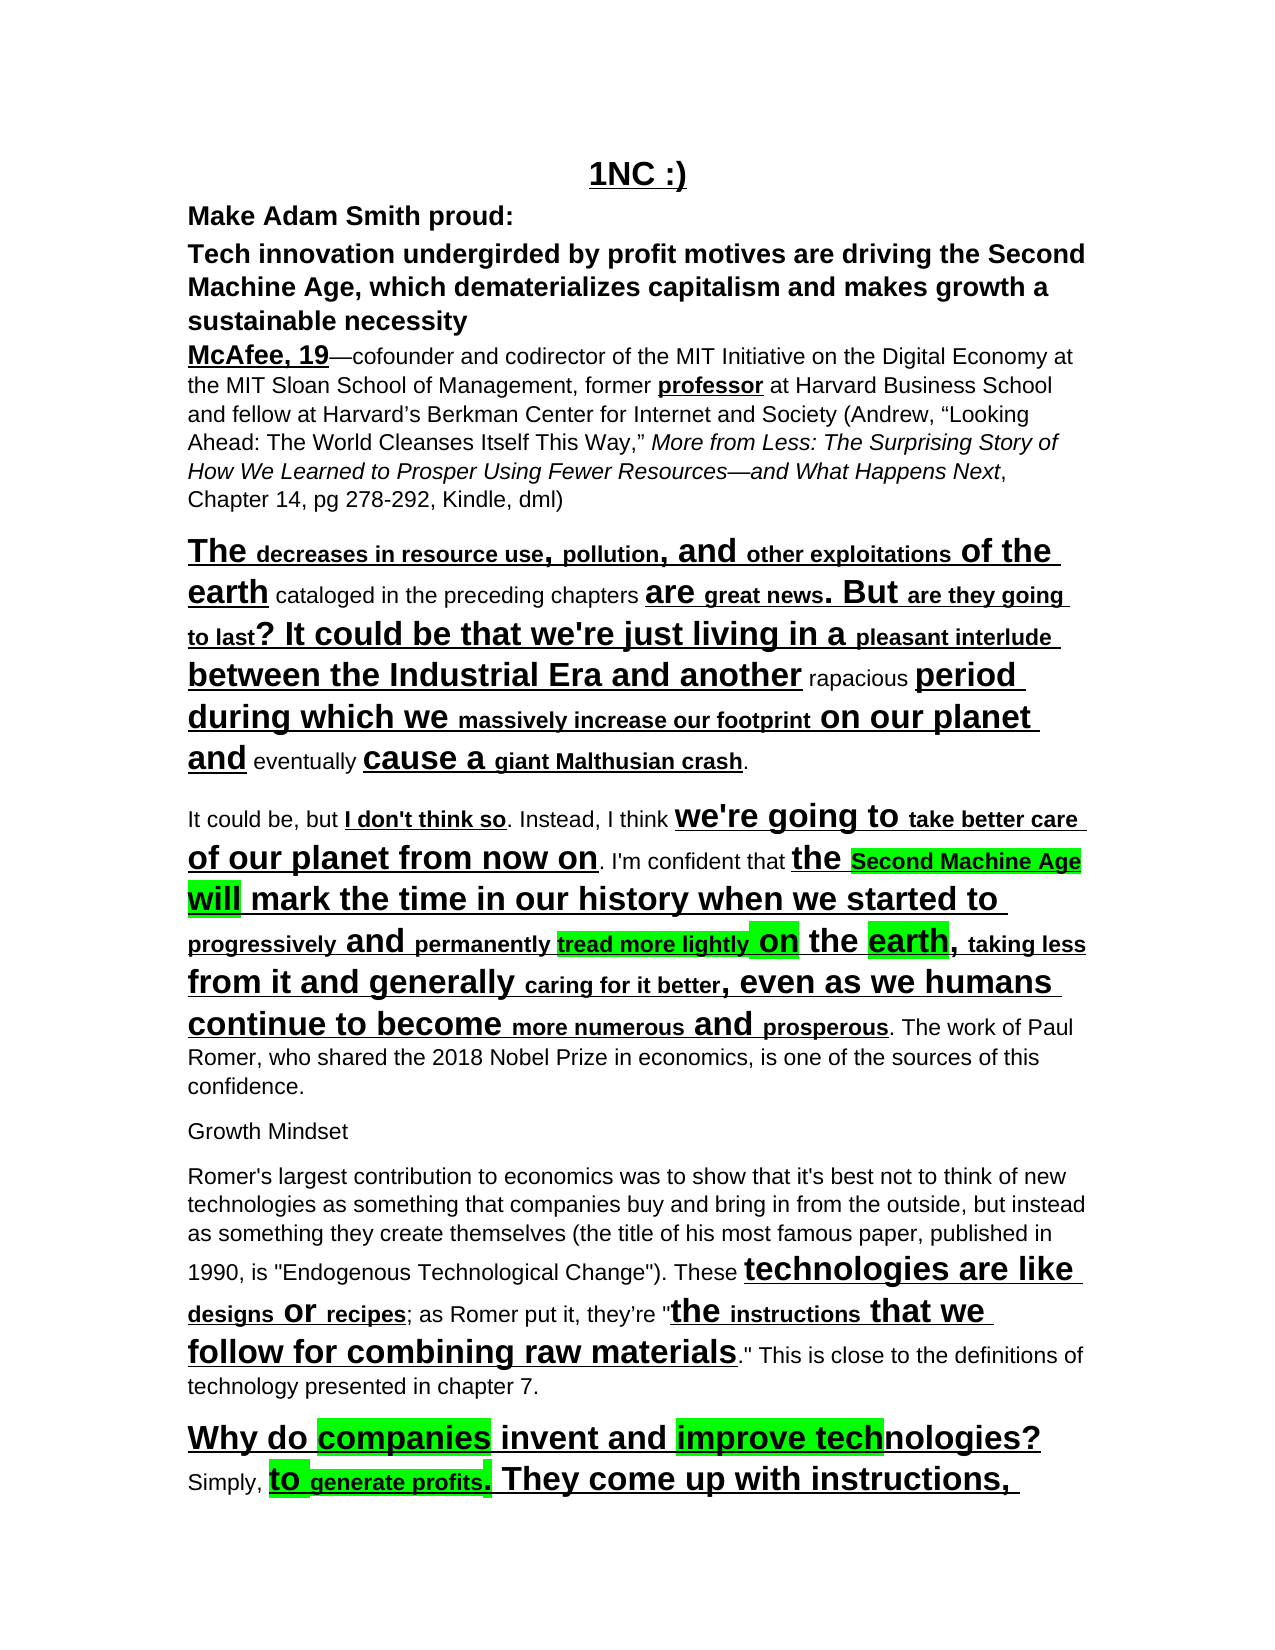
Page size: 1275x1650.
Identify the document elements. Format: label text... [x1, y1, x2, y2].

subtitle Make Adam Smith proud: [187, 200, 1087, 231]
text The decreases in resource use, pollution, and other exploitations of the earth cataloged in the preceding chapters are great news. But are they going to last? It could be that we're just living in a pleasant interlude between the Industrial Era and another rapacious period during which we massively increase our footprint on our planet and eventually cause a giant Malthusian crash. [187, 531, 1087, 777]
text Growth Mindset [187, 1118, 1087, 1144]
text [187, 1418, 1087, 1498]
text Romer's largest contribution to economics was to show that it's best not to think of new technologies as something that companies buy and bring in from the outside, but instead as something they create themselves (the title of his most famous paper, published in 1990, is "Endogenous Technological Change"). These technologies are like designs or recipes; as Romer put it, they’re "the instructions that we follow for combining raw materials." This is close to the definitions of technology presented in chapter 7. [187, 1163, 1087, 1399]
subtitle 1NC :) [187, 154, 1087, 193]
text It could be, but I don't think so. Instead, I think we're going to take better care of our planet from now on. I'm confident that the Second Machine Age will mark the time in our history when we started to progressively and permanently tread more lightly on the earth, taking less from it and generally caring for it better, even as we humans continue to become more numerous and prosperous. The work of Paul Romer, who shared the 2018 Nobel Prize in economics, is one of the sources of this confidence. [187, 797, 1087, 1099]
subtitle Tech innovation undergirded by profit motives are driving the Second Machine Age, which dematerializes capitalism and makes growth a sustainable necessity [187, 238, 1087, 336]
text McAfee, 19—cofounder and codirector of the MIT Initiative on the Digital Economy at the MIT Sloan School of Management, former professor at Harvard Business School and fellow at Harvard’s Berkman Center for Internet and Society (Andrew, “Looking Ahead: The World Cleanses Itself This Way,” More from Less: The Surprising Story of How We Learned to Prosper Using Fewer Resources—and What Happens Next, Chapter 14, pg 278-292, Kindle, dml) [187, 339, 1087, 512]
